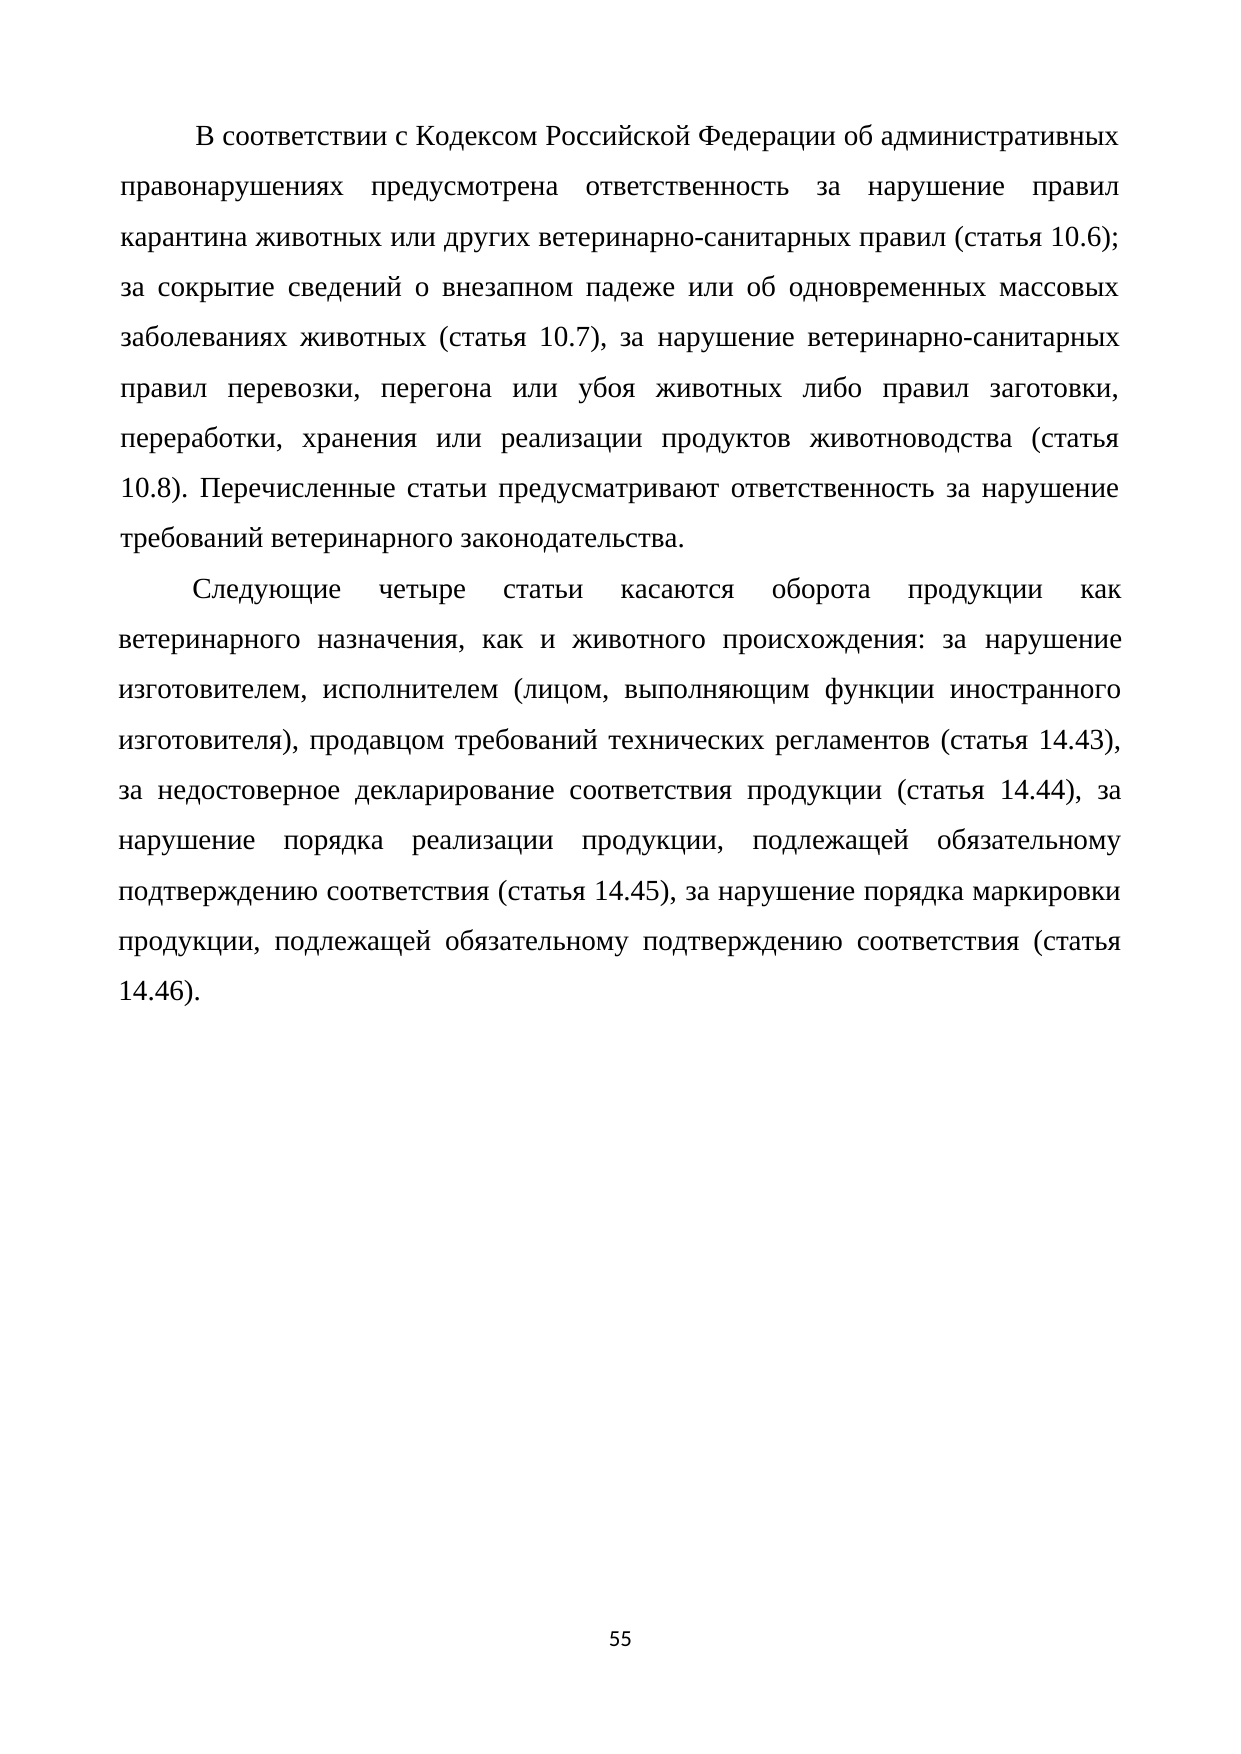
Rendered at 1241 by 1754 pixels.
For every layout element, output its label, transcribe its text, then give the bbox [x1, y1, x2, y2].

text В соответствии с Кодексом Российской Федерации об административных правонарушениях предусмотрена ответственность за нарушение правил карантина животных или других ветеринарно-санитарных правил (статья 10.6); за сокрытие сведений о внезапном падеже или об одновременных массовых заболеваниях животных (статья 10.7), за нарушение ветеринарно-санитарных правил перевозки, перегона или убоя животных либо правил заготовки, переработки, хранения или реализации продуктов животноводства (статья 10.8). Перечисленные статьи предусматривают ответственность за нарушение требований ветеринарного законодательства. [120, 118, 1120, 554]
text Следующие четыре статьи касаются оборота продукции как ветеринарного назначения, как и животного происхождения: за нарушение изготовителем, исполнителем (лицом, выполняющим функции иностранного изготовителя), продавцом требований технических регламентов (статья 14.43), за недостоверное декларирование соответствия продукции (статья 14.44), за нарушение порядка реализации продукции, подлежащей обязательному подтверждению соответствия (статья 14.45), за нарушение порядка маркировки продукции, подлежащей обязательному подтверждению соответствия (статья 14.46). [118, 571, 1122, 1007]
